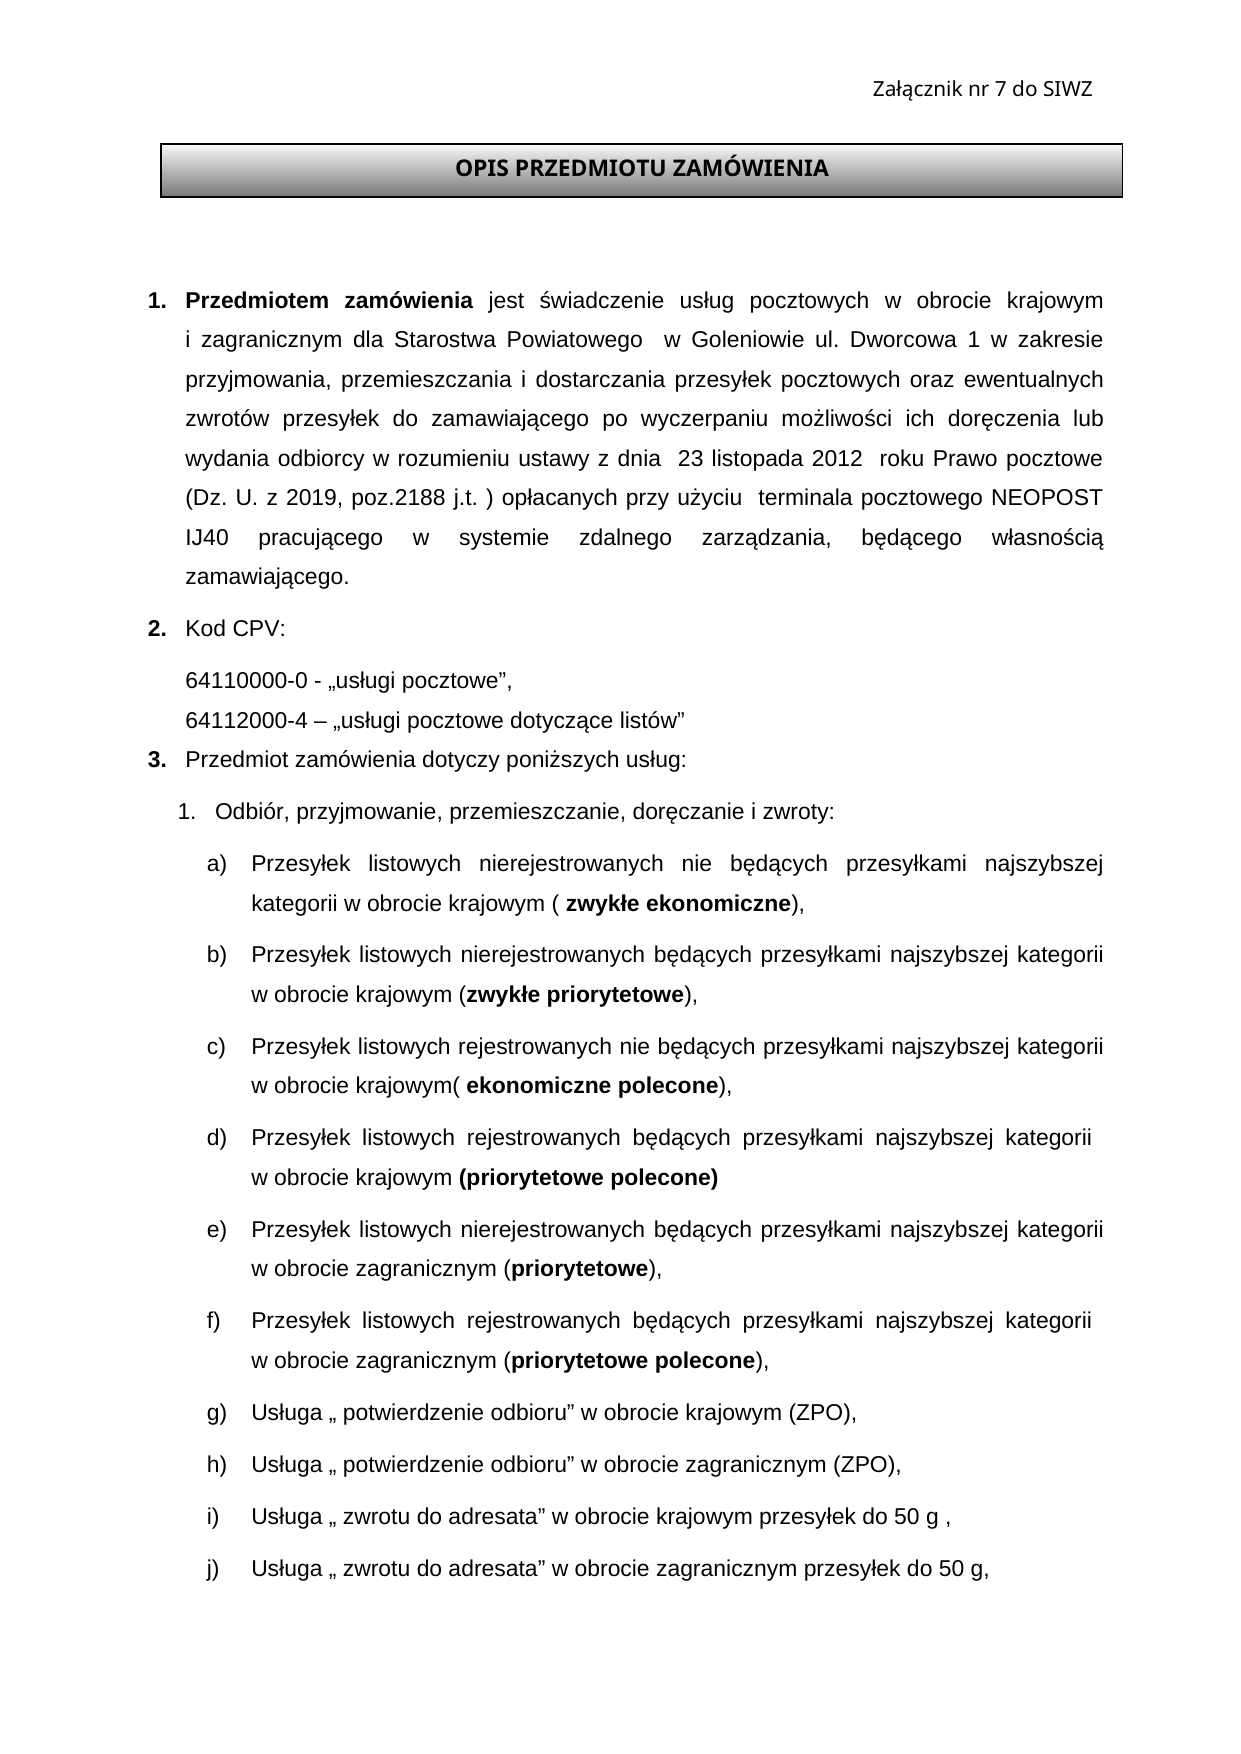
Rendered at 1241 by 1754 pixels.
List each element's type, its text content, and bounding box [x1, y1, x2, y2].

list Przesyłek listowych nierejestrowanych będących przesyłkami najszybszej kategorii w obrocie zagranicznym (priorytetowe), [207, 1216, 1104, 1282]
list Przedmiot zamówienia dotyczy poniższych usług: [148, 746, 1104, 772]
text 64112000-4 – „usługi pocztowe dotyczące listów” [185, 707, 1104, 733]
list Przedmiotem zamówienia jest świadczenie usług pocztowych w obrocie krajowym i zagranicznym dla Starostwa Powiatowego w Goleniowie ul. Dworcowa 1 w zakresie przyjmowania, przemieszczania i dostarczania przesyłek pocztowych oraz ewentualnych zwrotów przesyłek do zamawiającego po wyczerpaniu możliwości ich doręczenia lub wydania odbiorcy w rozumieniu ustawy z dnia 23 listopada 2012 roku Prawo pocztowe (Dz. U. z 2019, poz.2188 j.t. ) opłacanych przy użyciu terminala pocztowego NEOPOST IJ40 pracującego w systemie zdalnego zarządzania, będącego własnością zamawiającego. [148, 287, 1104, 589]
list Przesyłek listowych nierejestrowanych nie będących przesyłkami najszybszej kategorii w obrocie krajowym ( zwykłe ekonomiczne), [207, 850, 1104, 916]
text 64110000-0 - „usługi pocztowe”, [185, 667, 1104, 693]
list Przesyłek listowych nierejestrowanych będących przesyłkami najszybszej kategorii w obrocie krajowym (zwykłe priorytetowe), [207, 941, 1104, 1007]
text Załącznik nr 7 do SIWZ [148, 74, 1093, 102]
list Kod CPV: [148, 615, 1104, 641]
list Przesyłek listowych rejestrowanych będących przesyłkami najszybszej kategorii w obrocie krajowym (priorytetowe polecone) [207, 1124, 1104, 1190]
list Usługa „ potwierdzenie odbioru” w obrocie krajowym (ZPO), [207, 1399, 1104, 1425]
list Usługa „ zwrotu do adresata” w obrocie krajowym przesyłek do 50 g , [207, 1503, 1104, 1529]
list Usługa „ potwierdzenie odbioru” w obrocie zagranicznym (ZPO), [207, 1451, 1104, 1477]
list Przesyłek listowych rejestrowanych nie będących przesyłkami najszybszej kategorii w obrocie krajowym( ekonomiczne polecone), [207, 1033, 1104, 1099]
list Odbiór, przyjmowanie, przemieszczanie, doręczanie i zwroty: [177, 798, 1104, 824]
list Przesyłek listowych rejestrowanych będących przesyłkami najszybszej kategorii w obrocie zagranicznym (priorytetowe polecone), [207, 1307, 1104, 1373]
list Usługa „ zwrotu do adresata” w obrocie zagranicznym przesyłek do 50 g, [207, 1555, 1104, 1581]
